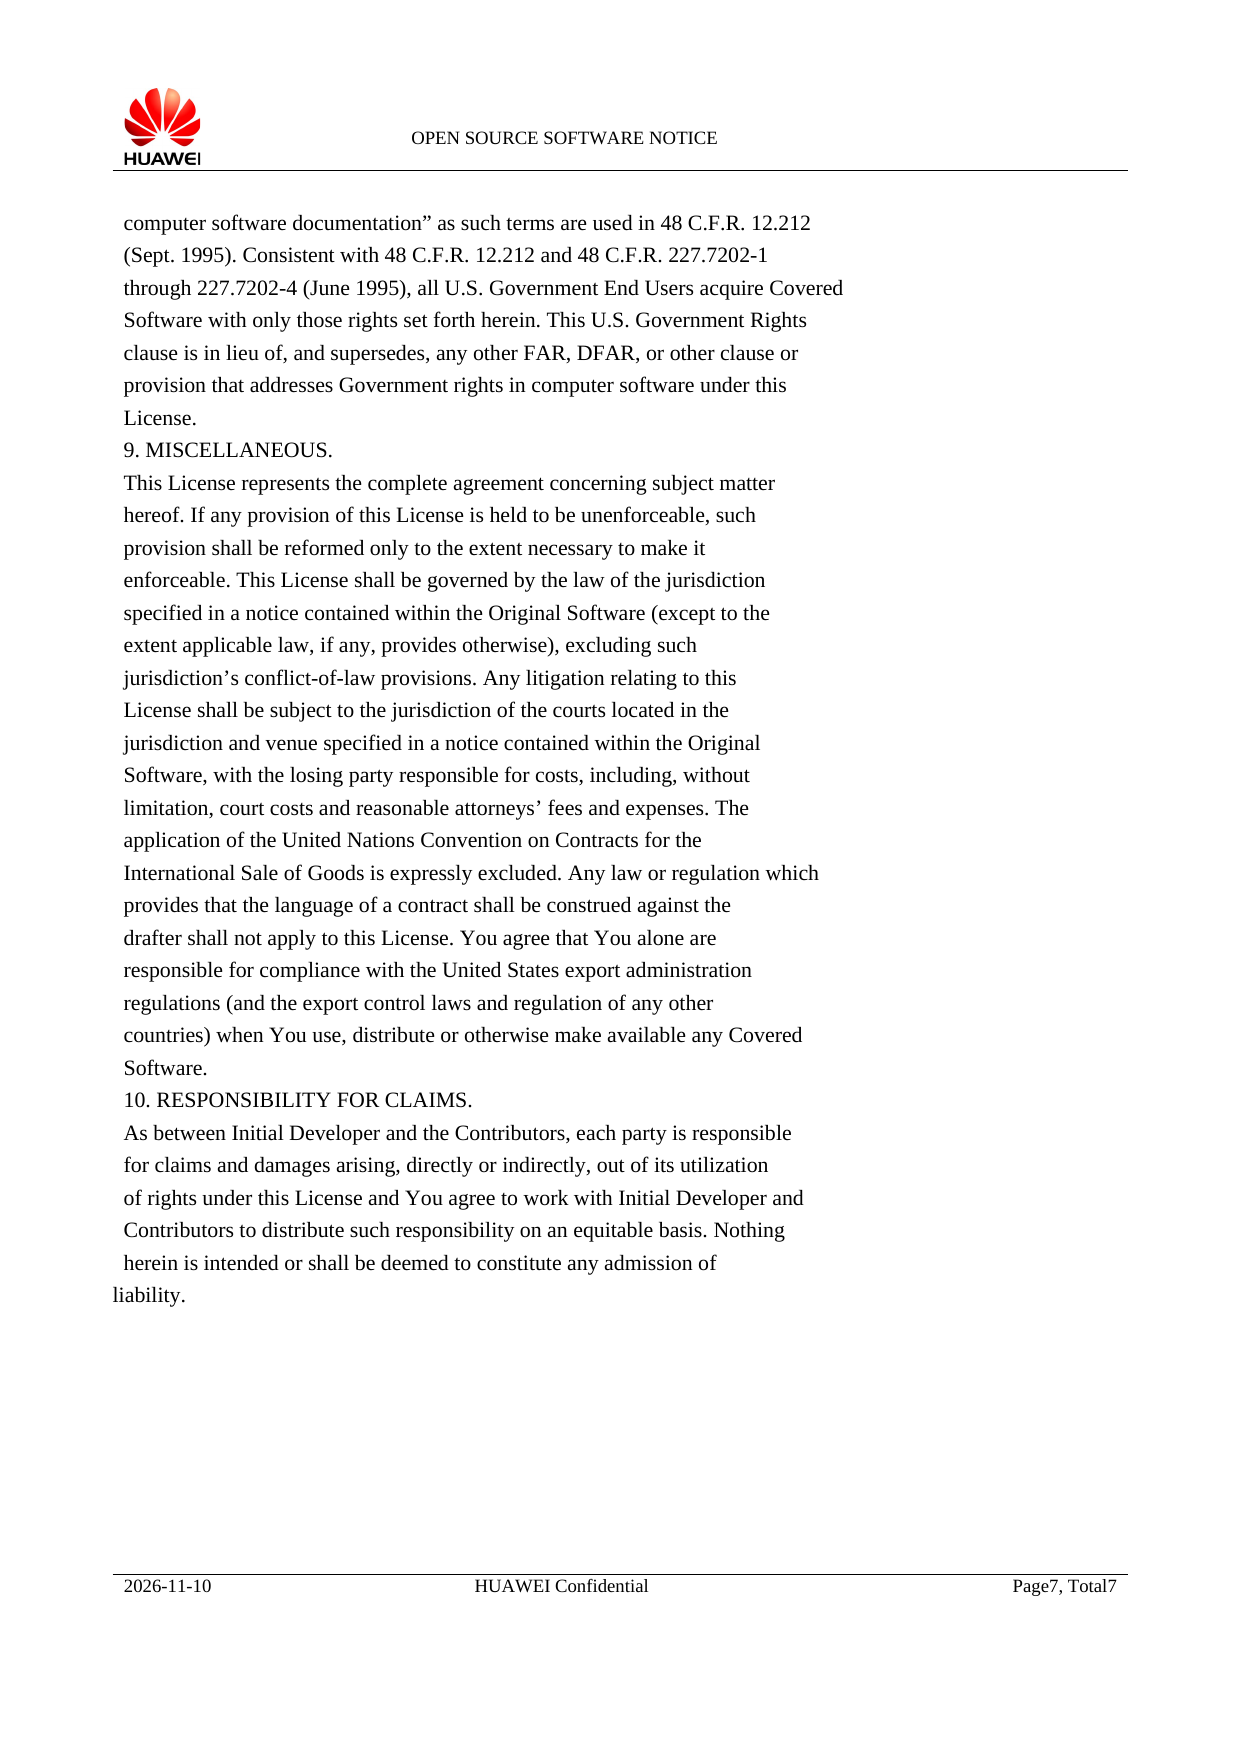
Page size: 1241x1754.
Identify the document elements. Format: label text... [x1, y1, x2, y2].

picture [124, 88, 201, 165]
